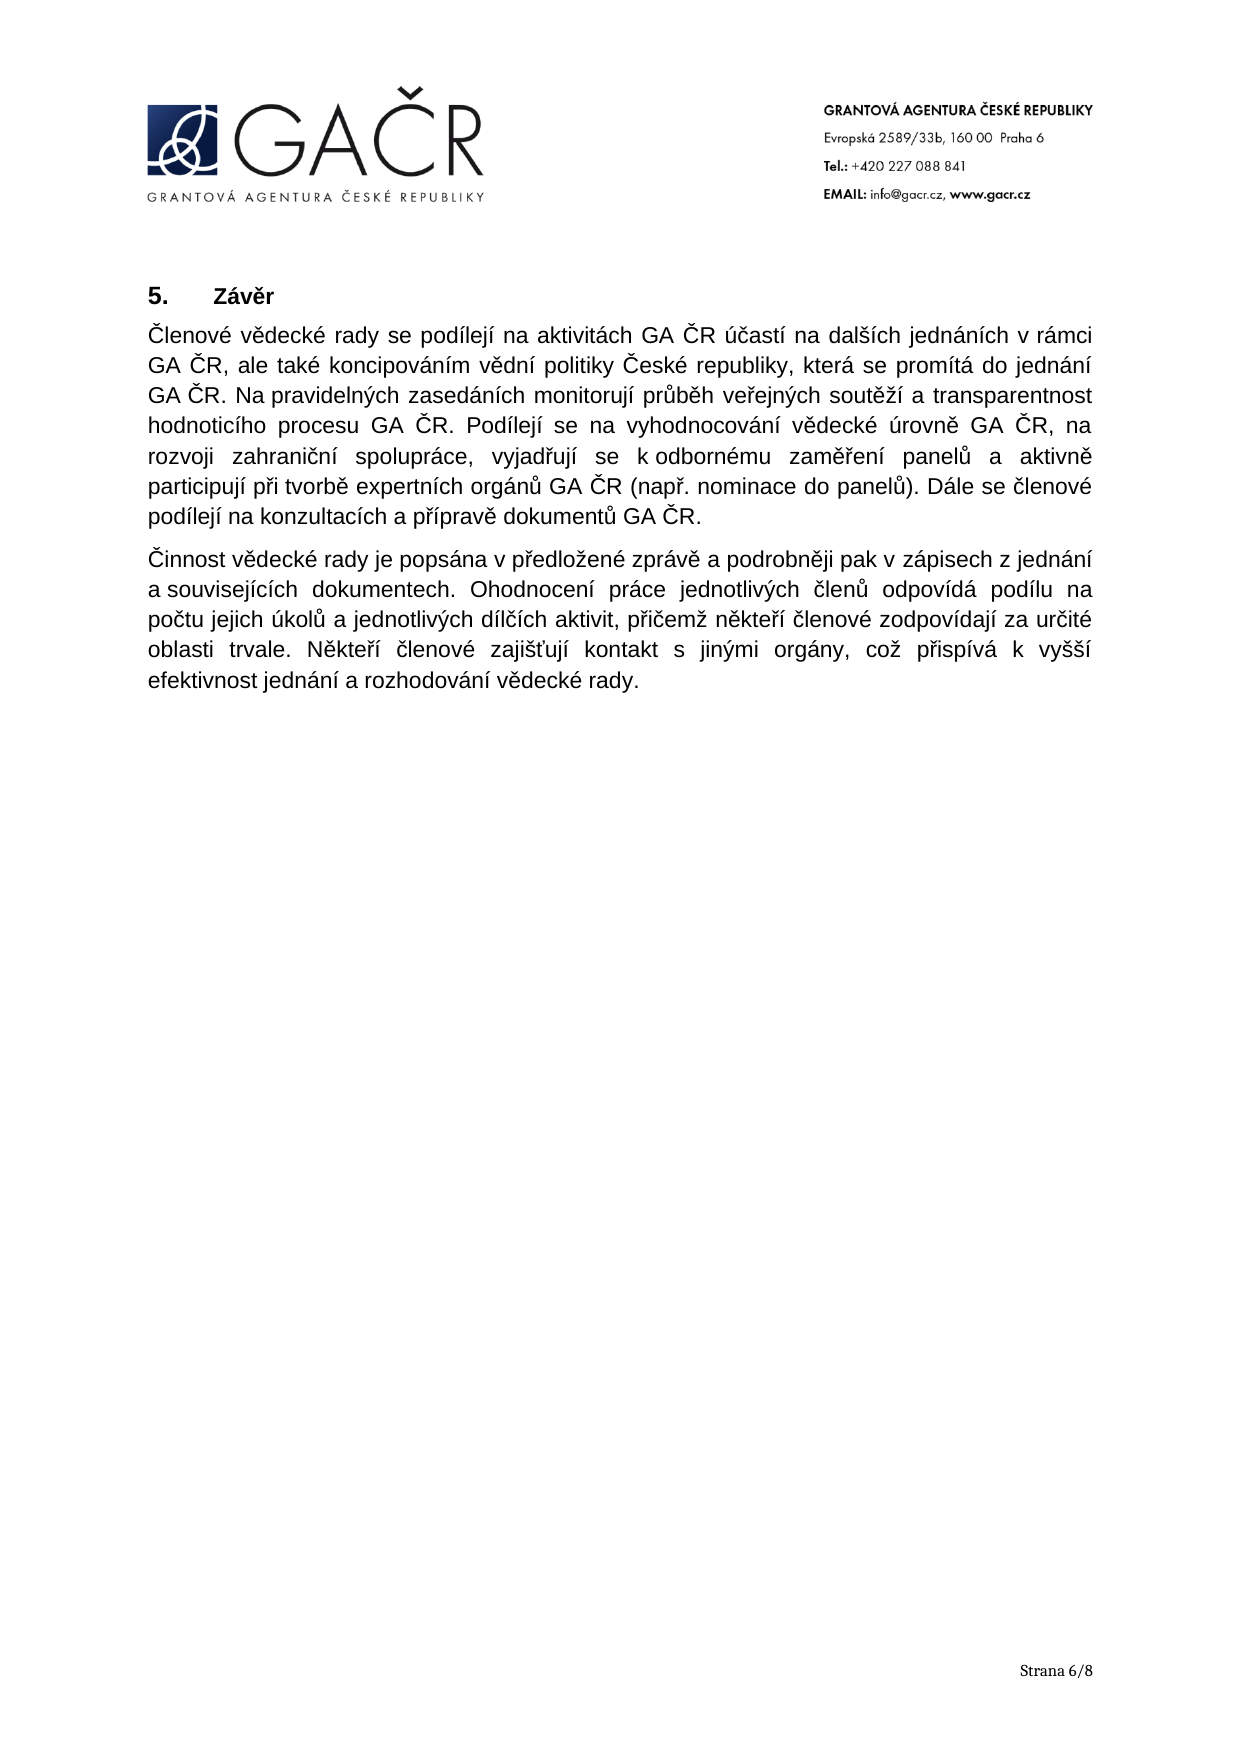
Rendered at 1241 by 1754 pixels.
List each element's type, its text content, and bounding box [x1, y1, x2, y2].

text Členové vědecké rady se podílejí na aktivitách GA ČR účastí na dalších jednáních v rámci GA ČR, ale také koncipováním vědní politiky České republiky, která se promítá do jednání GA ČR. Na pravidelných zasedáních monitorují průběh veřejných soutěží a transparentnost hodnoticího procesu GA ČR. Podílejí se na vyhodnocování vědecké úrovně GA ČR, na rozvoji zahraniční spolupráce, vyjadřují se k odbornému zaměření panelů a aktivně participují při tvorbě expertních orgánů GA ČR (např. nominace do panelů). Dále se členové podílejí na konzultacích a přípravě dokumentů GA ČR. [148, 322, 1092, 529]
text Činnost vědecké rady je popsána v předložené zprávě a podrobněji pak v zápisech z jednání a souvisejících dokumentech. Ohodnocení práce jednotlivých členů odpovídá podílu na počtu jejich úkolů a jednotlivých dílčích aktivit, přičemž někteří členové zodpovídají za určité oblasti trvale. Někteří členové zajišťují kontakt s jinými orgány, což přispívá k vyšší efektivnost jednání a rozhodování vědecké rady. [148, 546, 1092, 693]
subtitle Závěr [148, 281, 1092, 309]
picture [147, 86, 1093, 202]
